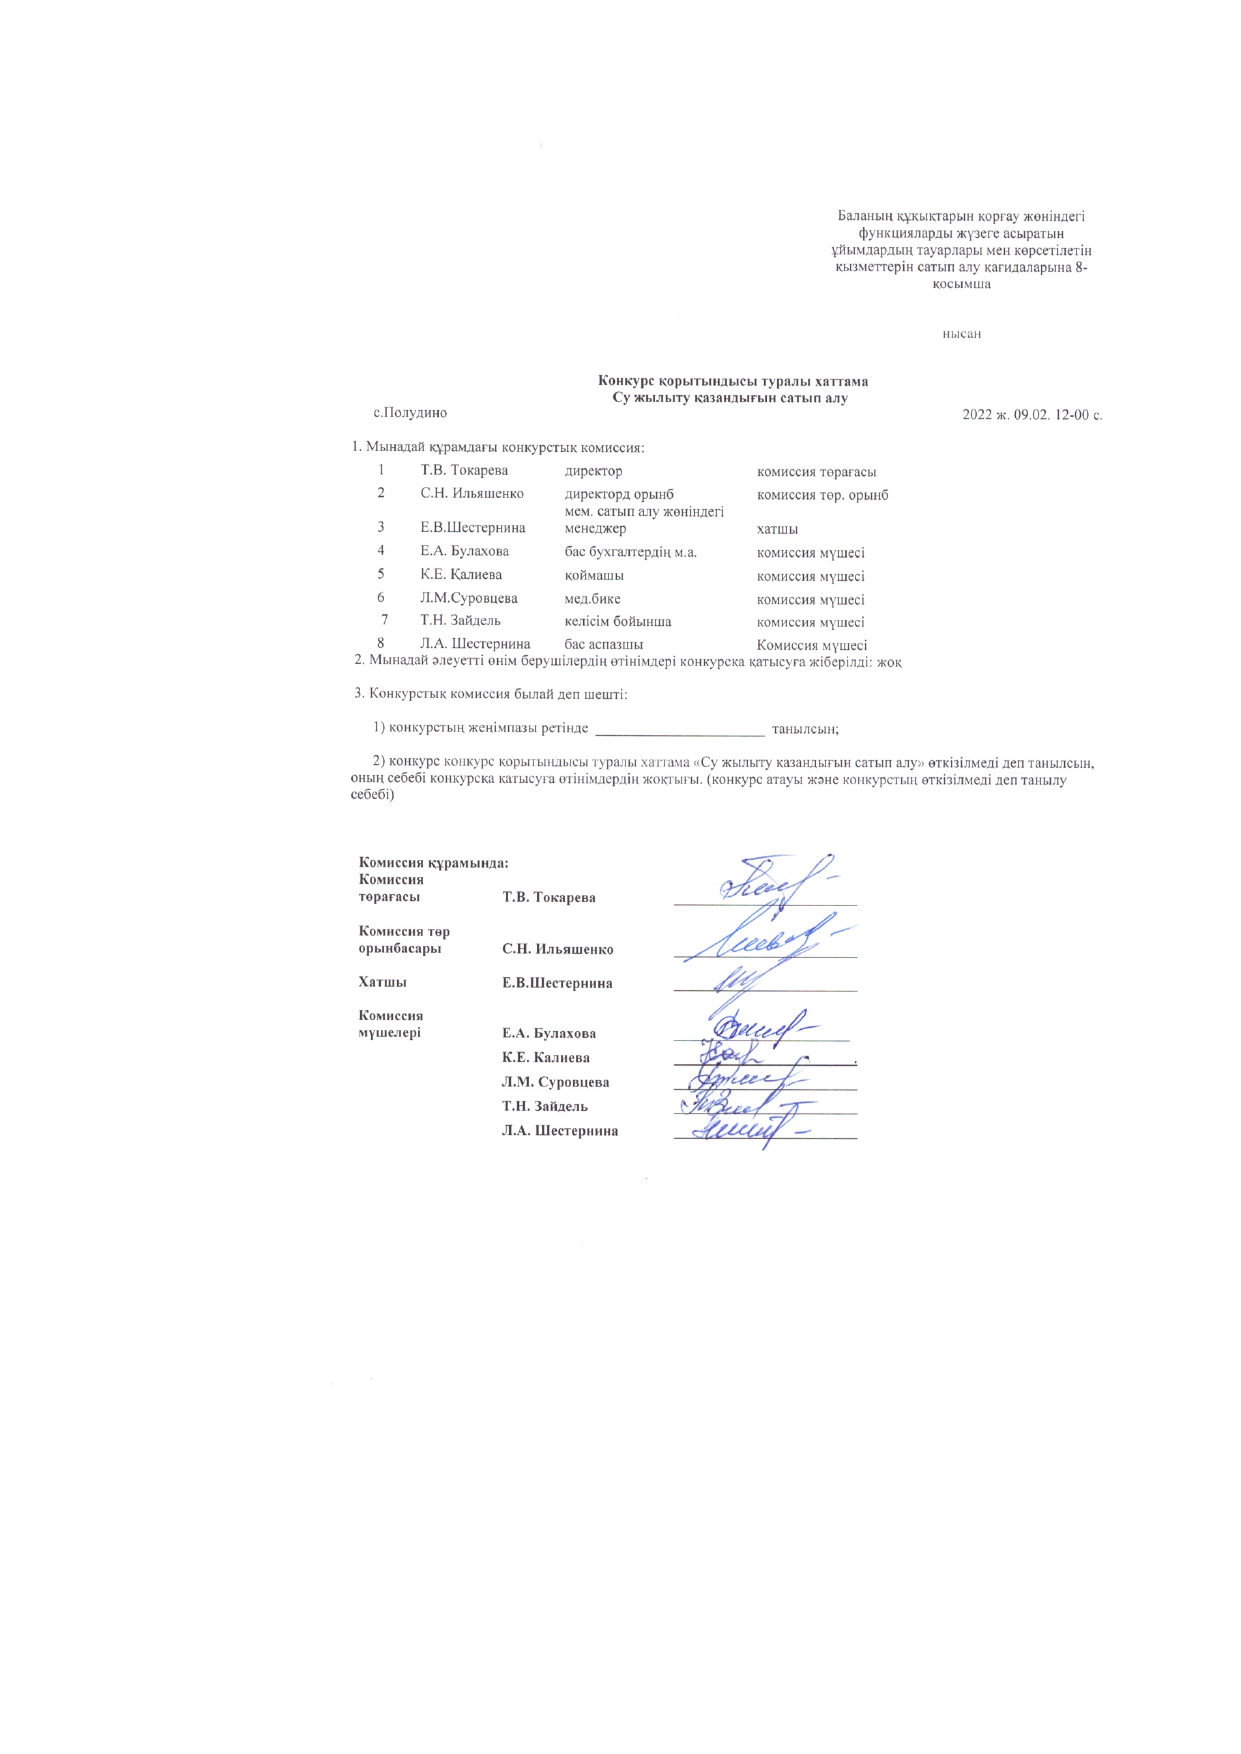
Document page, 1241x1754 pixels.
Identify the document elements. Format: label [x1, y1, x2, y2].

picture [177, 118, 1152, 1496]
